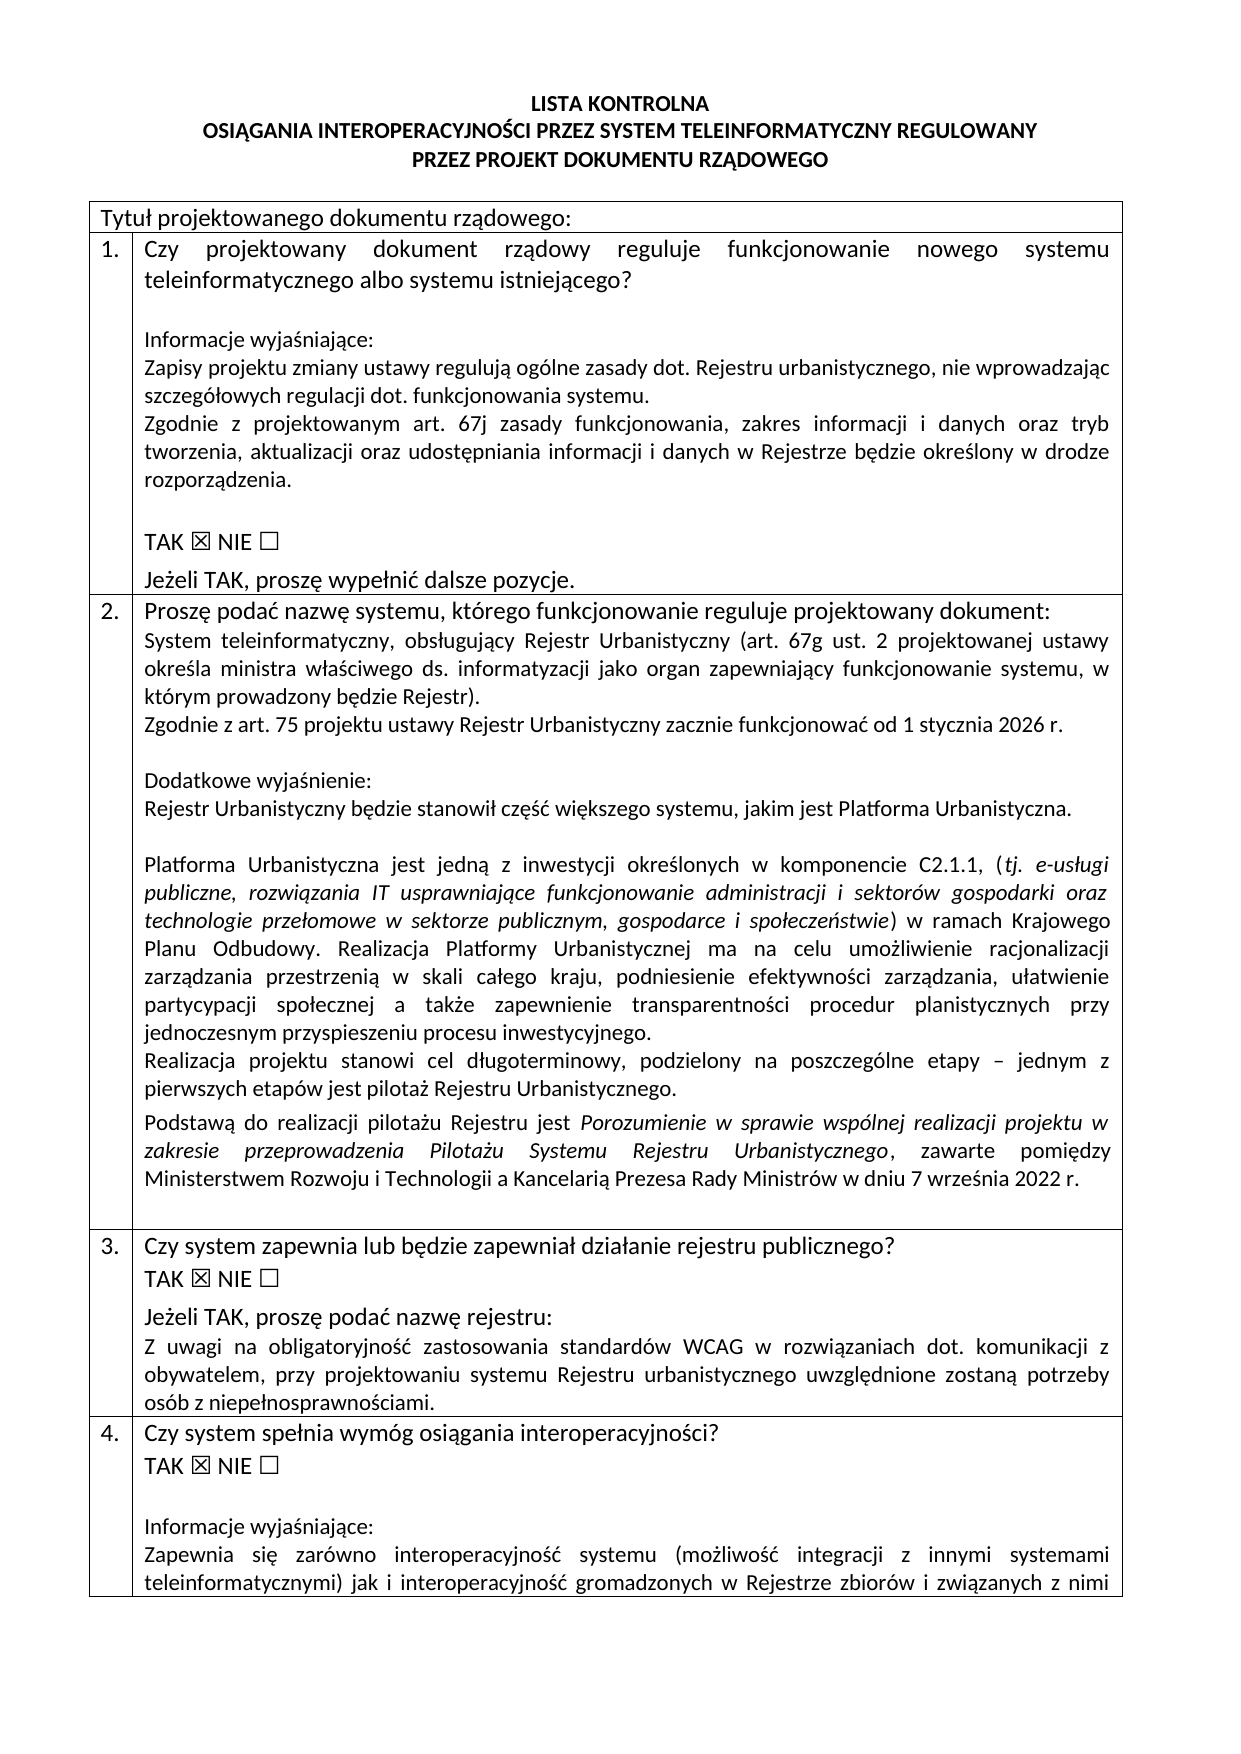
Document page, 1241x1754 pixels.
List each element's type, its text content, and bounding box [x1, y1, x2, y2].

table_cell Czy system zapewnia lub będzie zapewniał działanie rejestru publicznego? TAK NIE Jeżeli TAK, proszę podać nazwę rejestru: Z uwagi na obligatoryjność zastosowania standardów WCAG w rozwiązaniach dot. komunikacji z obywatelem, przy projektowaniu systemu Rejestru urbanistycznego uwzględnione zostaną potrzeby osób z niepełnosprawnościami. [133, 1230, 1122, 1416]
text LISTA KONTROLNA OSIĄGANIA INTEROPERACYJNOŚCI PRZEZ SYSTEM TELEINFORMATYCZNY REGULOWANY [89, 89, 1152, 145]
table_cell Proszę podać nazwę systemu, którego funkcjonowanie reguluje projektowany dokument: System teleinformatyczny, obsługujący Rejestr Urbanistyczny (art. 67g ust. 2 projektowanej ustawy określa ministra właściwego ds. informatyzacji jako organ zapewniający funkcjonowanie systemu, w którym prowadzony będzie Rejestr). Zgodnie z art. 75 projektu ustawy Rejestr Urbanistyczny zacznie funkcjonować od 1 stycznia 2026 r. Dodatkowe wyjaśnienie: Rejestr Urbanistyczny będzie stanowił część większego systemu, jakim jest Platforma Urbanistyczna. Platforma Urbanistyczna jest jedną z inwestycji określonych w komponencie C2.1.1, (tj. e-usługi publiczne, rozwiązania IT usprawniające funkcjonowanie administracji i sektorów gospodarki oraz technologie przełomowe w sektorze publicznym, gospodarce i społeczeństwie) w ramach Krajowego Planu Odbudowy. Realizacja Platformy Urbanistycznej ma na celu umożliwienie racjonalizacji zarządzania przestrzenią w skali całego kraju, podniesienie efektywności zarządzania, ułatwienie partycypacji społecznej a także zapewnienie transparentności procedur planistycznych przy jednoczesnym przyspieszeniu procesu inwestycyjnego. Realizacja projektu stanowi cel długoterminowy, podzielony na poszczególne etapy – jednym z pierwszych etapów jest pilotaż Rejestru Urbanistycznego. Podstawą do realizacji pilotażu Rejestru jest Porozumienie w sprawie wspólnej realizacji projektu w zakresie przeprowadzenia Pilotażu Systemu Rejestru Urbanistycznego, zawarte pomiędzy Ministerstwem Rozwoju i Technologii a Kancelarią Prezesa Rady Ministrów w dniu 7 września 2022 r. [133, 595, 1122, 1229]
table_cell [133, 1417, 1122, 1596]
table_cell Czy projektowany dokument rządowy reguluje funkcjonowanie nowego systemu teleinformatycznego albo systemu istniejącego? Informacje wyjaśniające: Zapisy projektu zmiany ustawy regulują ogólne zasady dot. Rejestru urbanistycznego, nie wprowadzając szczegółowych regulacji dot. funkcjonowania systemu. Zgodnie z projektowanym art. 67j zasady funkcjonowania, zakres informacji i danych oraz tryb tworzenia, aktualizacji oraz udostępniania informacji i danych w Rejestrze będzie określony w drodze rozporządzenia. TAK NIE Jeżeli TAK, proszę wypełnić dalsze pozycje. [133, 233, 1122, 594]
table_cell [90, 233, 132, 594]
table_cell [90, 1417, 132, 1596]
table_header Tytuł projektowanego dokumentu rządowego: [90, 202, 1122, 232]
table_cell [90, 595, 132, 1229]
table_cell [90, 1230, 132, 1416]
text PRZEZ PROJEKT DOKUMENTU RZĄDOWEGO [89, 145, 1152, 173]
